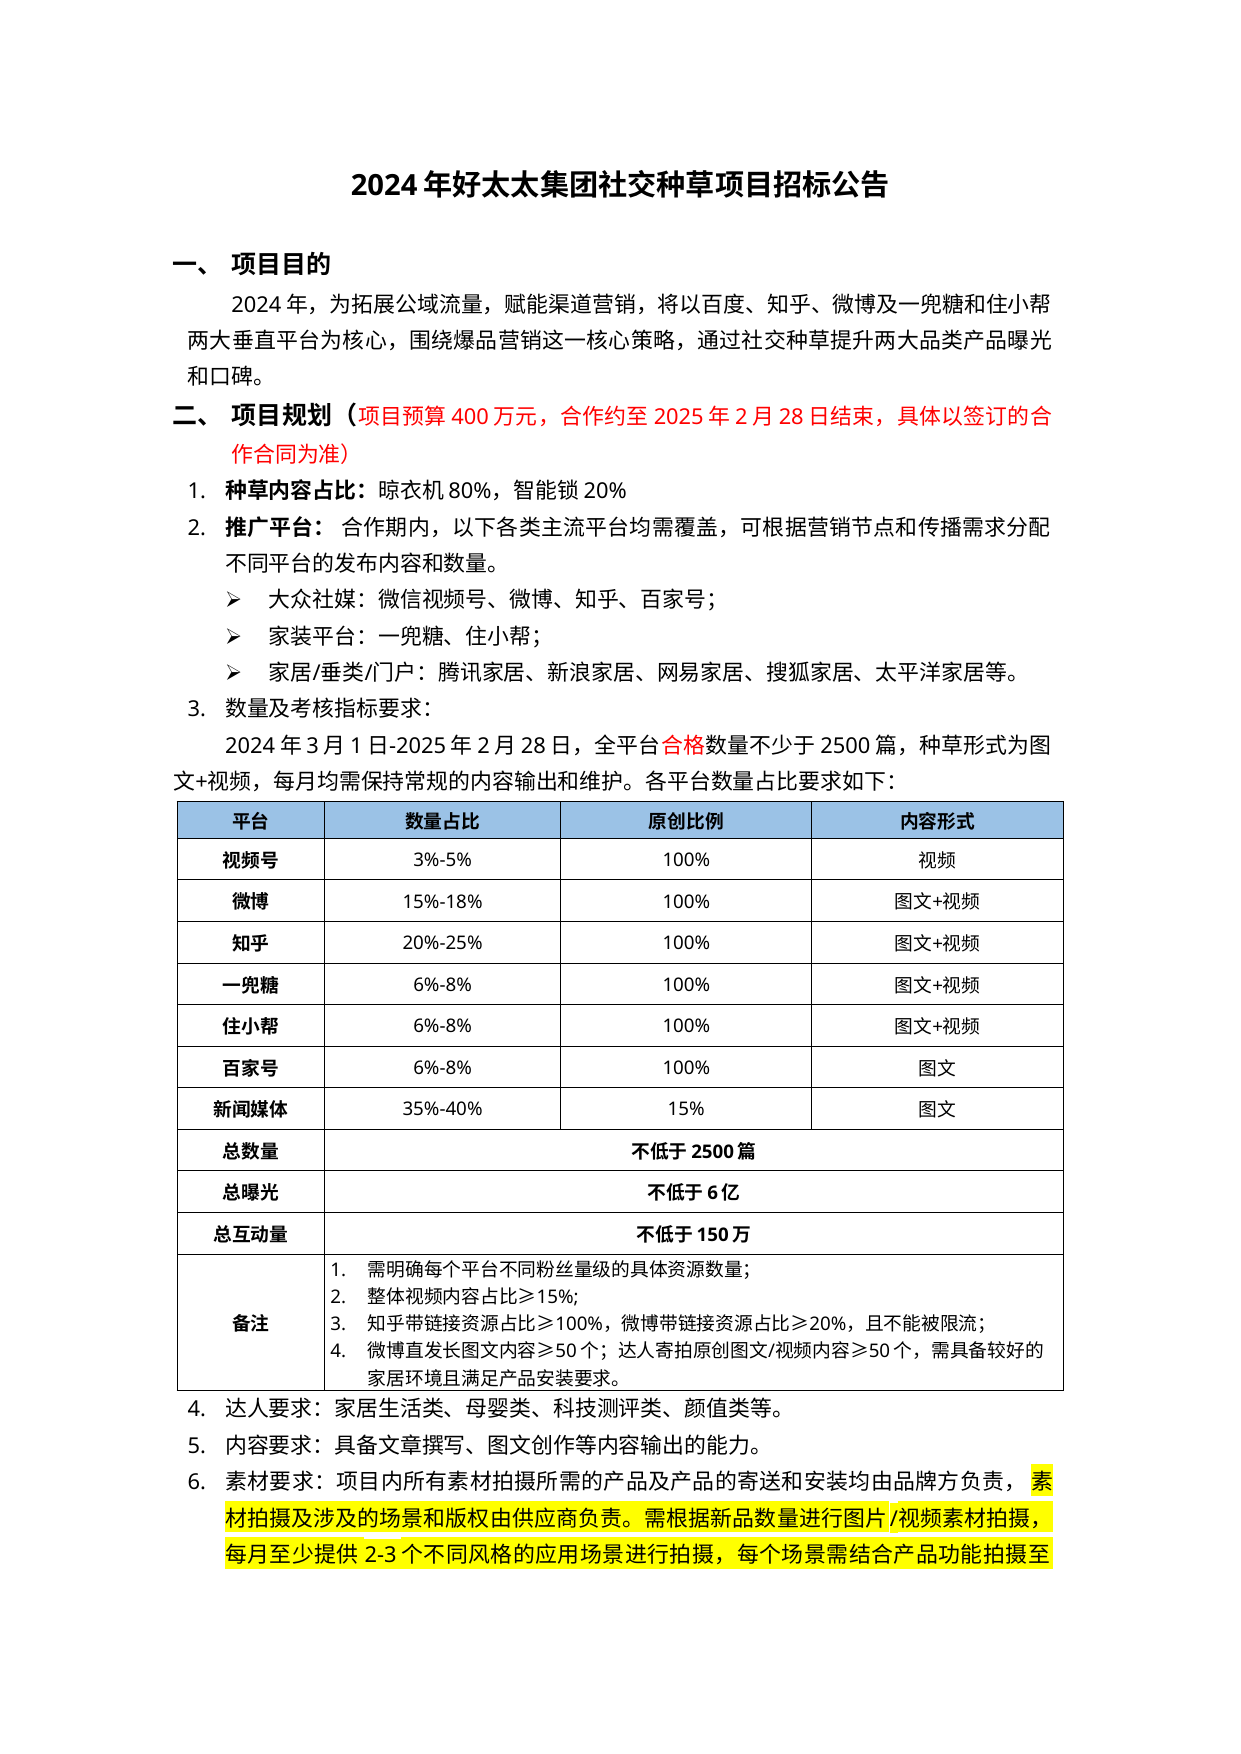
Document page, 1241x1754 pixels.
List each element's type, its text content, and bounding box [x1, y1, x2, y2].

list 2024年，为拓展公域流量，赋能渠道营销，将以百度、知乎、微博及一兜糖和住小帮两大垂直平台为核心，围绕爆品营销这一核心策略，通过社交种草提升两大品类产品曝光和口碑。 [187, 287, 1053, 391]
table_header 平台 [178, 802, 324, 838]
list 2024年3月1日-2025年2月28日，全平台合格数量不少于2500篇，种草形式为图文+视频，每月均需保持常规的内容输出和维护。各平台数量占比要求如下： [173, 728, 1053, 796]
table_cell 视频 [812, 839, 1063, 879]
list 推广平台： 合作期内，以下各类主流平台均需覆盖，可根据营销节点和传播需求分配不同平台的发布内容和数量。 [187, 509, 1053, 578]
table_cell 3%-5% [325, 839, 560, 879]
table_cell 100% [561, 839, 811, 879]
table_cell 6%-8% [325, 964, 560, 1004]
list 大众社媒：微信视频号、微博、知乎、百家号； [225, 582, 1053, 614]
table_cell 图文+视频 [812, 922, 1063, 962]
list 项目规划（项目预算400万元，合作约至2025年2月28日结束，具体以签订的合作合同为准） [173, 396, 1053, 468]
table_cell 一兜糖 [178, 964, 324, 1004]
list 数量及考核指标要求： [187, 691, 1053, 723]
table_cell 15%-18% [325, 880, 560, 921]
table_cell 20%-25% [325, 922, 560, 962]
table_cell 总互动量 [178, 1213, 324, 1253]
table_cell 100% [561, 1005, 811, 1046]
table_cell 需明确每个平台不同粉丝量级的具体资源数量； 整体视频内容占比≥15%; 知乎带链接资源占比≥100%，微博带链接资源占比≥20%，且不能被限流； 微博直发长图文内容≥50个；达人寄拍原创图文/视频内容≥50个，需具备较好的家居环境且满足产品安装要求。 [325, 1255, 1063, 1390]
table_cell 备注 [178, 1255, 324, 1390]
table_cell 不低于150万 [325, 1213, 1063, 1253]
list 种草内容占比：晾衣机80%，智能锁20% [187, 473, 1053, 505]
table_cell 总曝光 [178, 1171, 324, 1212]
table_cell 100% [561, 964, 811, 1004]
list 达人要求：家居生活类、母婴类、科技测评类、颜值类等。 [187, 1391, 1053, 1423]
table_cell 视频号 [178, 839, 324, 879]
table_cell 6%-8% [325, 1005, 560, 1046]
table_cell 15% [561, 1088, 811, 1129]
table_cell 总数量 [178, 1130, 324, 1170]
table_cell 不低于6亿 [325, 1171, 1063, 1212]
table_header 数量占比 [325, 802, 560, 838]
table_header 内容形式 [812, 802, 1063, 838]
table_cell 100% [561, 1047, 811, 1087]
table_cell 微博 [178, 880, 324, 921]
table_cell 住小帮 [178, 1005, 324, 1046]
table_cell 新闻媒体 [178, 1088, 324, 1129]
table_cell 100% [561, 880, 811, 921]
table_cell 图文 [812, 1088, 1063, 1129]
list 内容要求：具备文章撰写、图文创作等内容输出的能力。 [187, 1428, 1053, 1460]
table_cell 图文 [812, 1047, 1063, 1087]
table_cell 6%-8% [325, 1047, 560, 1087]
list 家装平台：一兜糖、住小帮； [225, 619, 1053, 650]
table_header 原创比例 [561, 802, 811, 838]
list 家居/垂类/门户：腾讯家居、新浪家居、网易家居、搜狐家居、太平洋家居等。 [225, 655, 1053, 687]
table_cell 百家号 [178, 1047, 324, 1087]
list 素材要求：项目内所有素材拍摄所需的产品及产品的寄送和安装均由品牌方负责，素材拍摄及涉及的场景和版权由供应商负责。需根据新品数量进行图片/视频素材拍摄，每月至少提供2-3个不同风格的应用场景进行拍摄，每个场景需结合产品功能拍摄至少5组不同风格的高质量素材，并根据种草需求进行后期处理。 [187, 1464, 1053, 1569]
list 项目目的 [173, 245, 1053, 281]
table_cell 不低于2500篇 [325, 1130, 1063, 1170]
text 2024年好太太集团社交种草项目招标公告 [187, 162, 1053, 204]
table_cell 图文+视频 [812, 1005, 1063, 1046]
table_cell 100% [561, 922, 811, 962]
table_cell 图文+视频 [812, 880, 1063, 921]
table_cell 35%-40% [325, 1088, 560, 1129]
table_cell 知乎 [178, 922, 324, 962]
table_cell 图文+视频 [812, 964, 1063, 1004]
